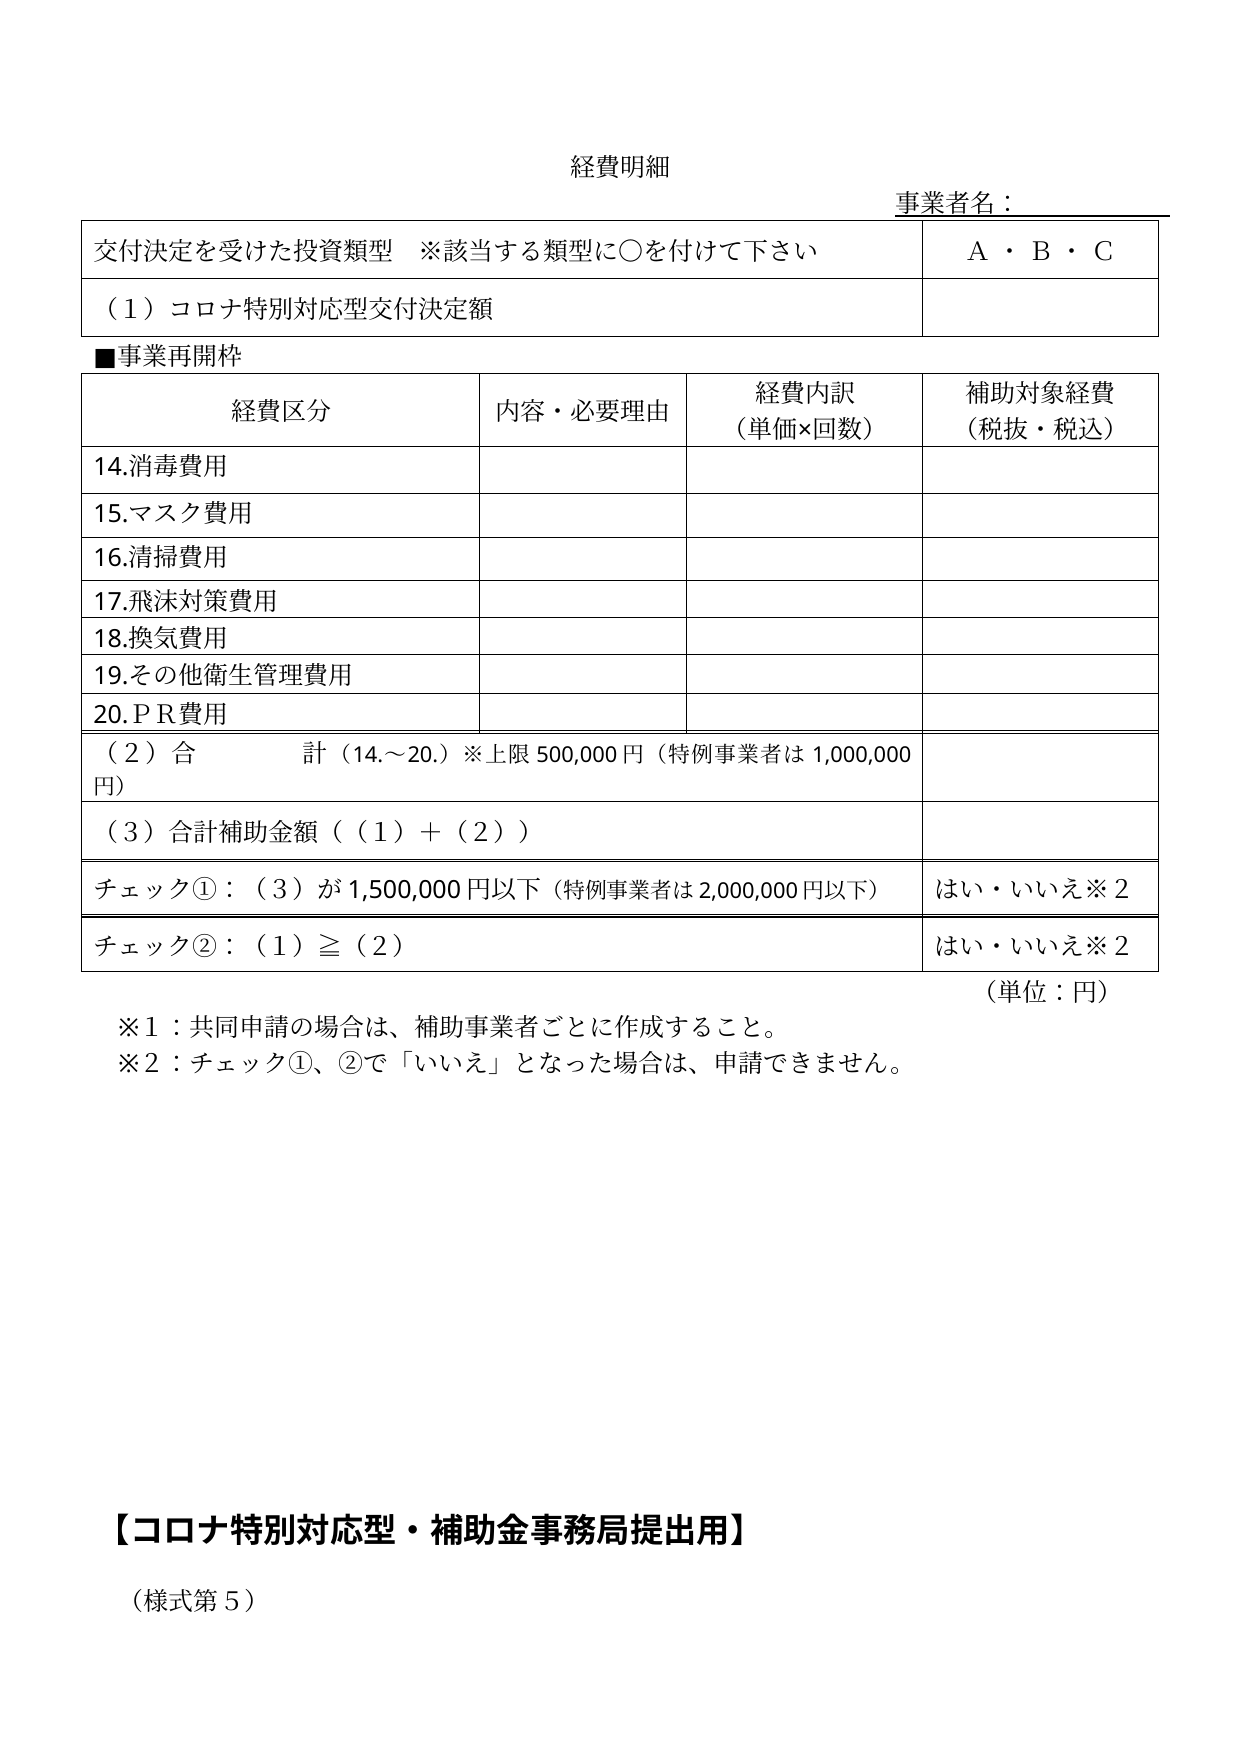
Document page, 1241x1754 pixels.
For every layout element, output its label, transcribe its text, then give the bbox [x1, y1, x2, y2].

table_cell [923, 447, 1158, 493]
table_cell 19.その他衛生管理費用 [82, 655, 479, 693]
table_cell 内容・必要理由 [480, 374, 686, 446]
table_cell 15.マスク費用 [82, 494, 479, 537]
table_cell [687, 538, 922, 580]
table_cell [923, 655, 1158, 693]
table_cell [480, 694, 686, 730]
table_cell 補助対象経費 （税抜・税込） [923, 374, 1158, 446]
table_cell 経費区分 [82, 374, 479, 446]
table_cell （１）コロナ特別対応型交付決定額 [82, 279, 922, 336]
table_cell [480, 494, 686, 537]
table_cell [687, 694, 922, 730]
table_cell 14.消毒費用 [82, 447, 479, 493]
table_cell [923, 618, 1158, 654]
table_cell 16.清掃費用 [82, 538, 479, 580]
table_cell （３）合計補助金額（（１）＋（２）） [82, 802, 922, 858]
table_cell 経費内訳 （単価×回数） [687, 374, 922, 446]
table_cell [687, 618, 922, 654]
table_cell [923, 694, 1158, 730]
table_cell 18.換気費用 [82, 618, 479, 654]
table_cell [480, 618, 686, 654]
table_cell [480, 447, 686, 493]
table_cell [687, 447, 922, 493]
text 経費明細 [118, 148, 1122, 184]
table_cell [923, 802, 1158, 858]
table_cell [923, 581, 1158, 617]
table_cell チェック①：（３）が1,500,000円以下（特例事業者は2,000,000円以下） [82, 862, 922, 914]
table_cell [923, 494, 1158, 537]
table_cell 20.ＰＲ費用 [82, 694, 479, 730]
table_cell [480, 538, 686, 580]
text （様式第５） [118, 1583, 1122, 1617]
table_cell （２）合 計（14.～20.）※上限500,000円（特例事業者は1,000,000円） [82, 734, 922, 801]
table_cell [687, 655, 922, 693]
table_header Ａ ・ Ｂ ・ Ｃ [923, 221, 1158, 278]
table_cell [923, 538, 1158, 580]
table_header 交付決定を受けた投資類型 ※該当する類型に〇を付けて下さい [82, 221, 922, 278]
text （単位：円） [118, 972, 1122, 1008]
table_cell [923, 279, 1158, 336]
text ※２：チェック①、②で「いいえ」となった場合は、申請できません。 [118, 1044, 1122, 1080]
text ※１：共同申請の場合は、補助事業者ごとに作成すること。 [118, 1008, 1122, 1044]
table_cell [480, 581, 686, 617]
table_cell チェック②：（１）≧（２） [82, 918, 922, 971]
table_cell はい・いいえ※２ [923, 862, 1158, 914]
table_cell [687, 581, 922, 617]
table_cell はい・いいえ※２ [923, 918, 1158, 971]
table_cell ■事業再開枠 [82, 337, 1158, 373]
table_cell [480, 655, 686, 693]
table_cell [687, 494, 922, 537]
table_cell [923, 734, 1158, 801]
text 事業者名： [118, 184, 1122, 220]
table_cell 17.飛沫対策費用 [82, 581, 479, 617]
